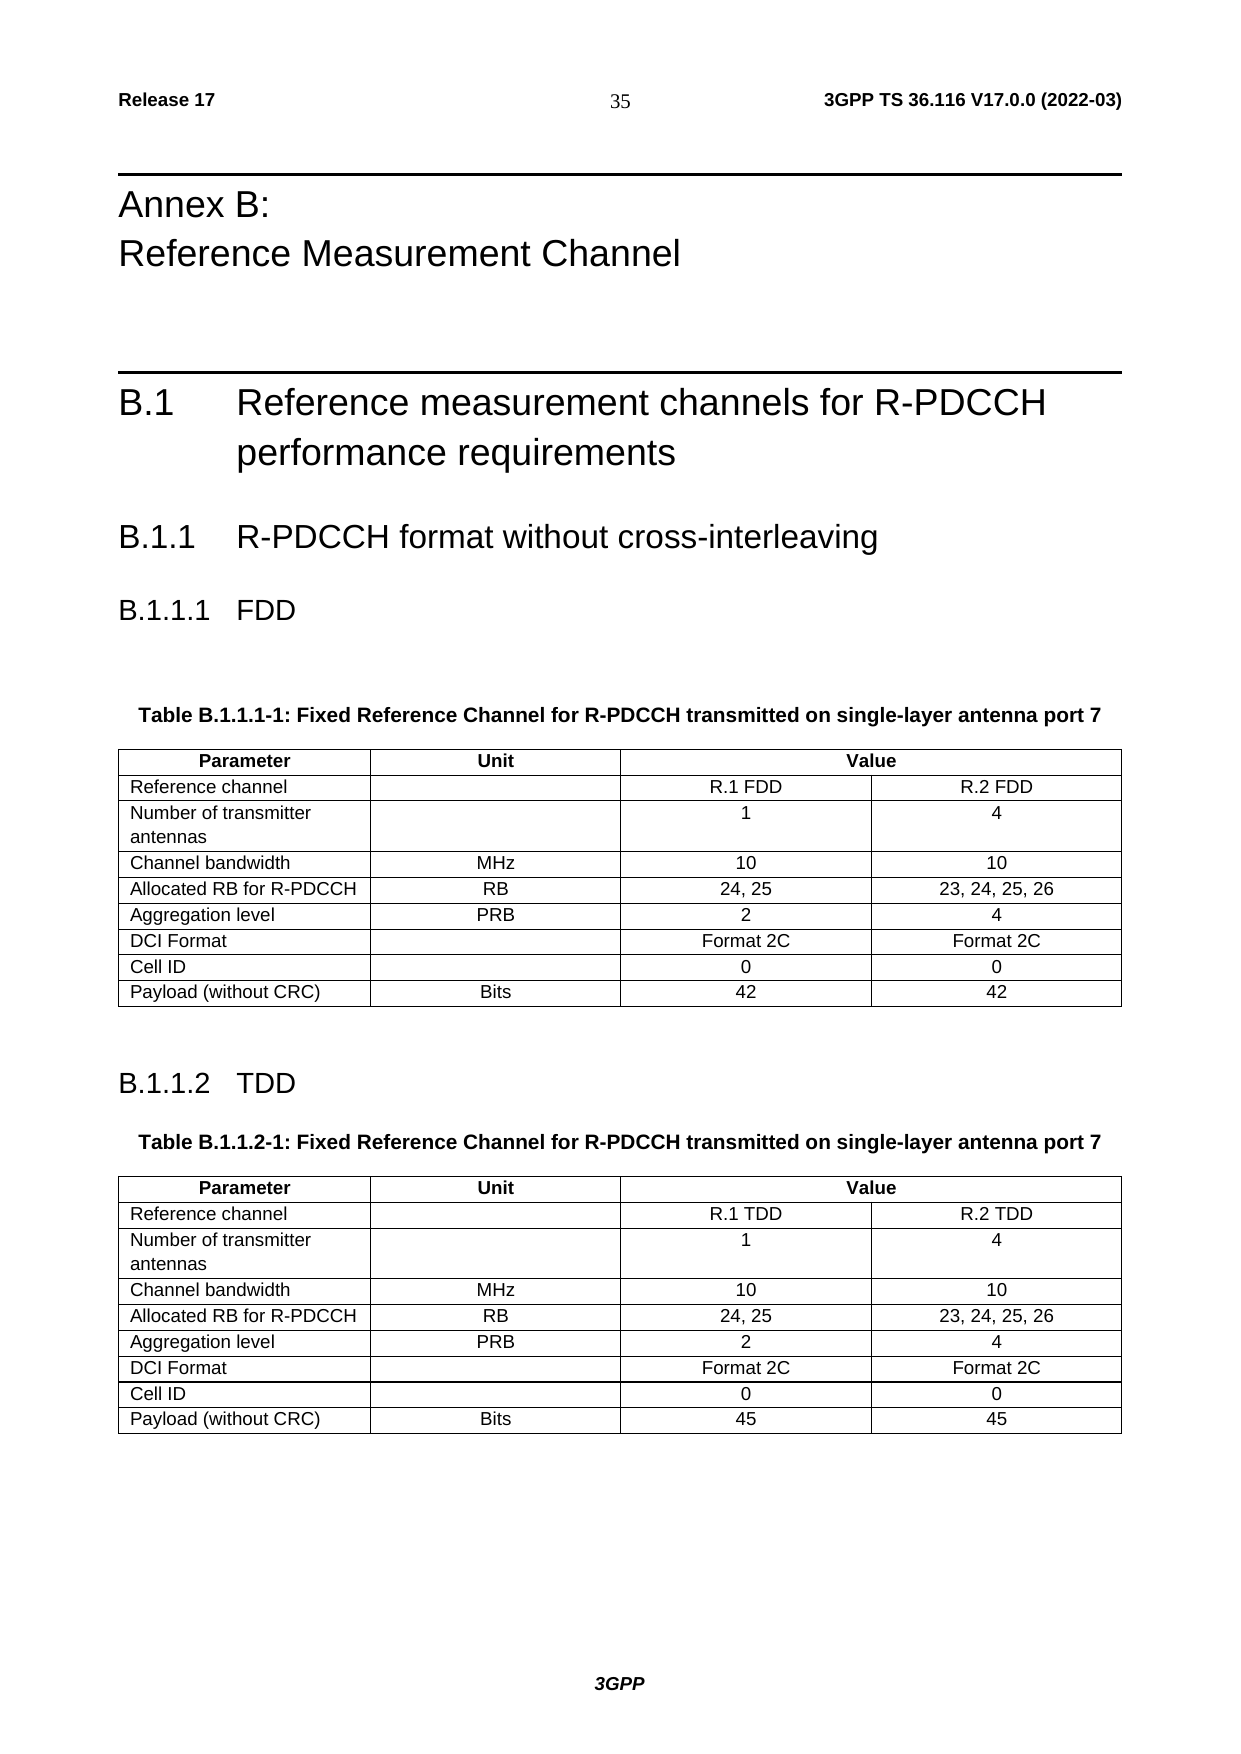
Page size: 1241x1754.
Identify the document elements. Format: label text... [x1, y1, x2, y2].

table_cell 1 [621, 1229, 871, 1278]
table_header Parameter [119, 1177, 370, 1202]
table_cell [371, 801, 620, 851]
table_cell PRB [371, 1331, 620, 1356]
text Table B.1.1.1-1: Fixed Reference Channel for R-PDCCH transmitted on single-layer antenna port 7 [118, 702, 1122, 726]
subtitle B.1.1 R-PDCCH format without cross-interleaving [118, 517, 1122, 556]
table_cell MHz [371, 852, 620, 877]
table_cell 23, 24, 25, 26 [872, 1305, 1121, 1330]
table_cell 4 [872, 801, 1121, 851]
table_cell 2 [621, 904, 871, 928]
table_cell Format 2C [872, 1357, 1121, 1381]
table_cell 24, 25 [621, 878, 871, 903]
subtitle Annex B: Reference Measurement Channel [118, 176, 1122, 274]
table_cell Reference channel [119, 1203, 370, 1227]
subtitle B.1 Reference measurement channels for R-PDCCH performance requirements [118, 374, 1122, 473]
table_cell [371, 1229, 620, 1278]
table_cell Aggregation level [119, 1331, 370, 1356]
table_cell 0 [621, 955, 871, 980]
table_cell MHz [371, 1279, 620, 1304]
table_cell 10 [872, 852, 1121, 877]
table_cell Cell ID [119, 955, 370, 980]
table_cell [371, 955, 620, 980]
table_cell RB [371, 878, 620, 903]
table_cell 0 [872, 955, 1121, 980]
table_cell Cell ID [119, 1383, 370, 1407]
table_cell Channel bandwidth [119, 1279, 370, 1304]
table_cell Format 2C [621, 1357, 871, 1381]
table_cell Format 2C [621, 930, 871, 954]
table_cell 4 [872, 1229, 1121, 1278]
table_header Unit [371, 750, 620, 774]
table_cell Bits [371, 1408, 620, 1433]
table_cell 1 [621, 801, 871, 851]
table_header Value [621, 750, 1121, 774]
table_cell DCI Format [119, 1357, 370, 1381]
table_cell 45 [621, 1408, 871, 1433]
table_cell R.1 FDD [621, 776, 871, 800]
table_cell R.2 TDD [872, 1203, 1121, 1227]
table_cell Allocated RB for R-PDCCH [119, 1305, 370, 1330]
table_cell 10 [872, 1279, 1121, 1304]
table_cell R.1 TDD [621, 1203, 871, 1227]
table_cell DCI Format [119, 930, 370, 954]
table_cell 42 [621, 981, 871, 1006]
table_cell Payload (without CRC) [119, 981, 370, 1006]
subtitle B.1.1.2 TDD [118, 1066, 1122, 1099]
table_cell PRB [371, 904, 620, 928]
table_cell Aggregation level [119, 904, 370, 928]
table_cell [371, 776, 620, 800]
table_cell [371, 930, 620, 954]
table_cell Format 2C [872, 930, 1121, 954]
table_header Unit [371, 1177, 620, 1202]
table_cell Reference channel [119, 776, 370, 800]
table_cell R.2 FDD [872, 776, 1121, 800]
table_cell Channel bandwidth [119, 852, 370, 877]
table_cell Allocated RB for R-PDCCH [119, 878, 370, 903]
table_cell 10 [621, 852, 871, 877]
table_cell 0 [872, 1383, 1121, 1407]
table_cell 45 [872, 1408, 1121, 1433]
table_cell 10 [621, 1279, 871, 1304]
table_cell 4 [872, 904, 1121, 928]
table_cell Bits [371, 981, 620, 1006]
table_header Value [621, 1177, 1121, 1202]
table_cell 4 [872, 1331, 1121, 1356]
subtitle B.1.1.1 FDD [118, 593, 1122, 626]
table_cell Payload (without CRC) [119, 1408, 370, 1433]
table_cell [371, 1203, 620, 1227]
table_cell 23, 24, 25, 26 [872, 878, 1121, 903]
table_cell [371, 1357, 620, 1381]
table_header Parameter [119, 750, 370, 774]
table_cell 0 [621, 1383, 871, 1407]
table_cell Number of transmitter antennas [119, 801, 370, 851]
table_cell 42 [872, 981, 1121, 1006]
table_cell 2 [621, 1331, 871, 1356]
table_cell RB [371, 1305, 620, 1330]
table_cell Number of transmitter antennas [119, 1229, 370, 1278]
table_cell [371, 1383, 620, 1407]
table_cell 24, 25 [621, 1305, 871, 1330]
text Table B.1.1.2-1: Fixed Reference Channel for R-PDCCH transmitted on single-layer antenna port 7 [118, 1129, 1122, 1153]
